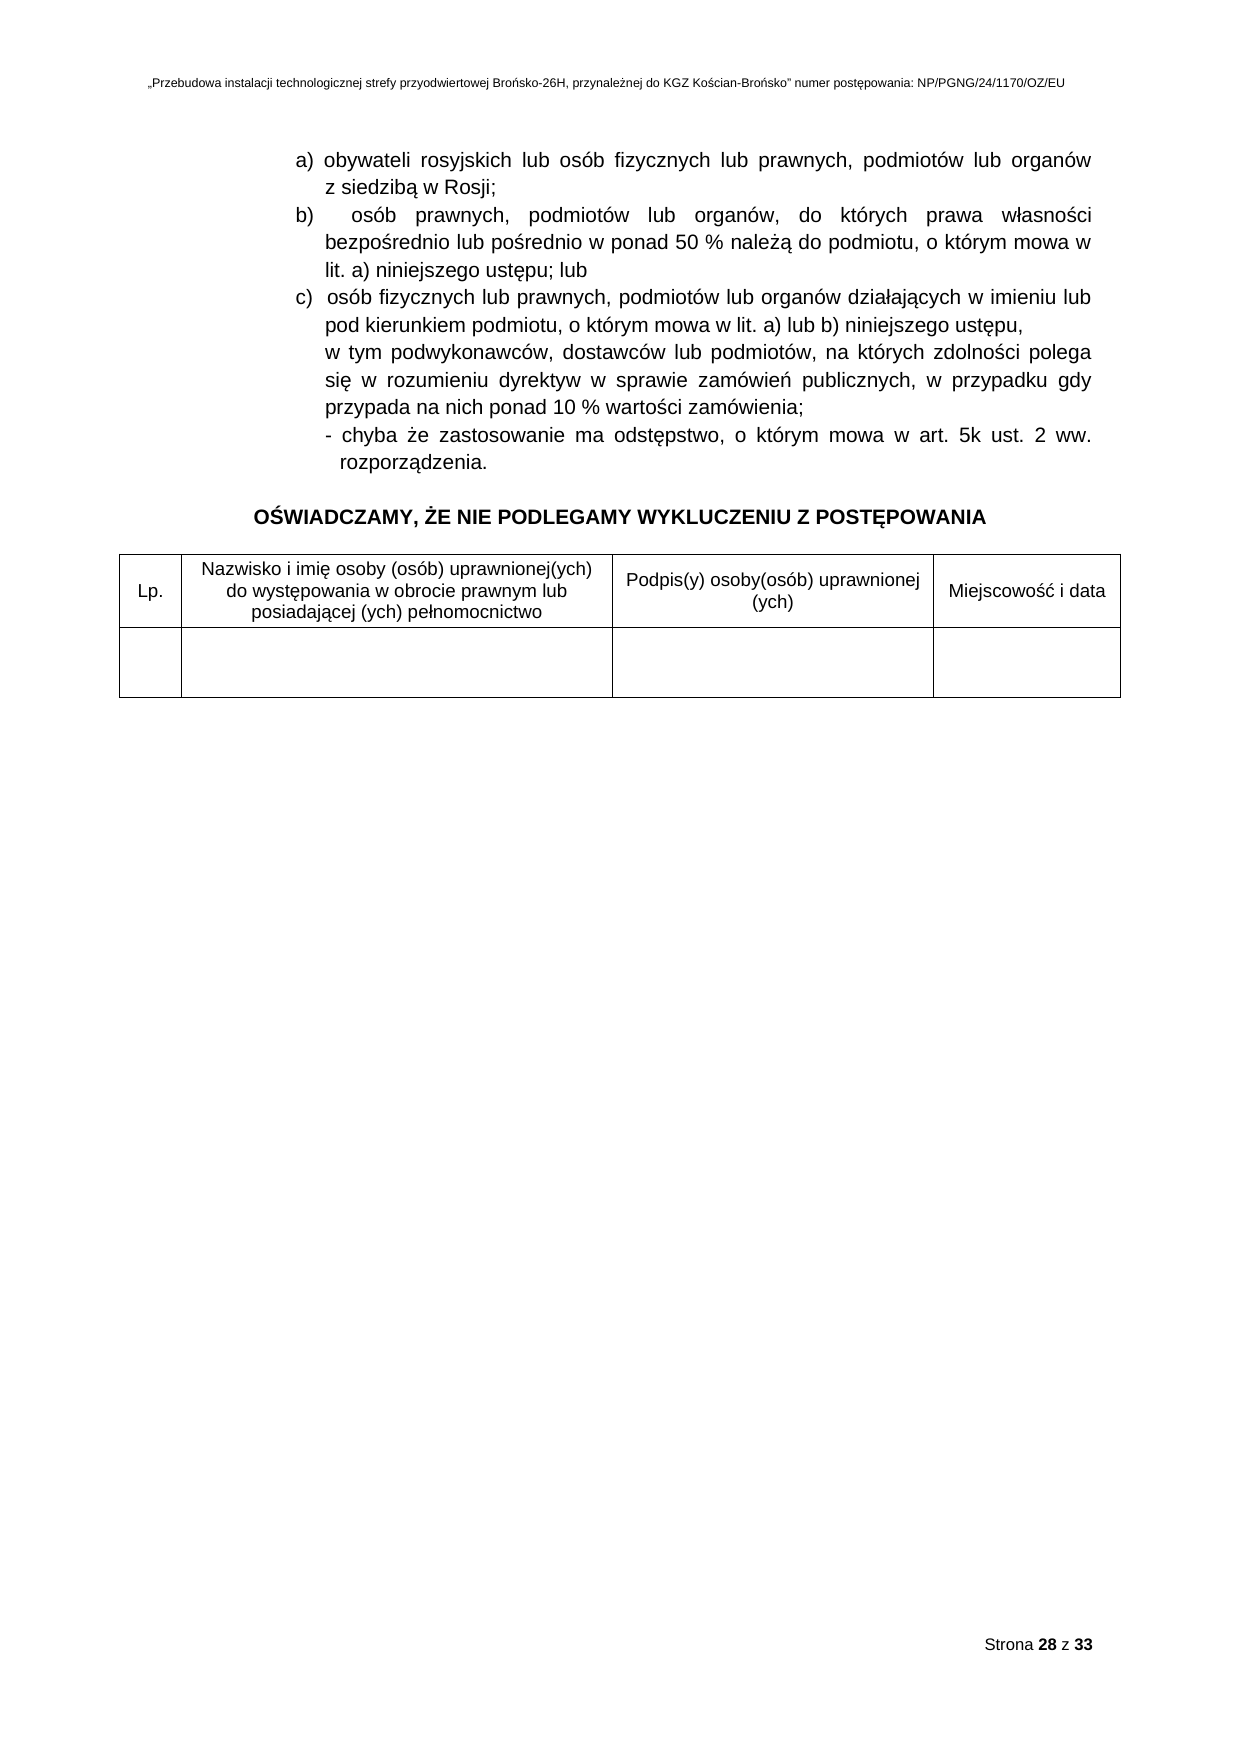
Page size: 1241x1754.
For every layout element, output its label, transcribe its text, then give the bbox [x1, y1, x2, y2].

list a) obywateli rosyjskich lub osób fizycznych lub prawnych, podmiotów lub organów z siedzibą w Rosji; [295, 148, 1093, 199]
table_header Podpis(y) osoby(osób) uprawnionej (ych) [613, 555, 933, 627]
list b) osób prawnych, podmiotów lub organów, do których prawa własności bezpośrednio lub pośrednio w ponad 50 % należą do podmiotu, o którym mowa w lit. a) niniejszego ustępu; lub [295, 203, 1093, 282]
list c) osób fizycznych lub prawnych, podmiotów lub organów działających w imieniu lub pod kierunkiem podmiotu, o którym mowa w lit. a) lub b) niniejszego ustępu, [295, 285, 1093, 337]
table_header Lp. [120, 555, 181, 627]
text OŚWIADCZAMY, ŻE NIE PODLEGAMY WYKLUCZENIU Z POSTĘPOWANIA [148, 505, 1093, 529]
table_cell [934, 628, 1120, 697]
table_header Nazwisko i imię osoby (osób) uprawnionej(ych) do występowania w obrocie prawnym lub posiadającej (ych) pełnomocnictwo [182, 555, 612, 627]
table_header Miejscowość i data [934, 555, 1120, 627]
table_cell [120, 628, 181, 697]
table_cell [613, 628, 933, 697]
list - chyba że zastosowanie ma odstępstwo, o którym mowa w art. 5k ust. 2 ww. rozporządzenia. [325, 423, 1093, 474]
list w tym podwykonawców, dostawców lub podmiotów, na których zdolności polega się w rozumieniu dyrektyw w sprawie zamówień publicznych, w przypadku gdy przypada na nich ponad 10 % wartości zamówienia; [325, 340, 1093, 419]
table_cell [182, 628, 612, 697]
